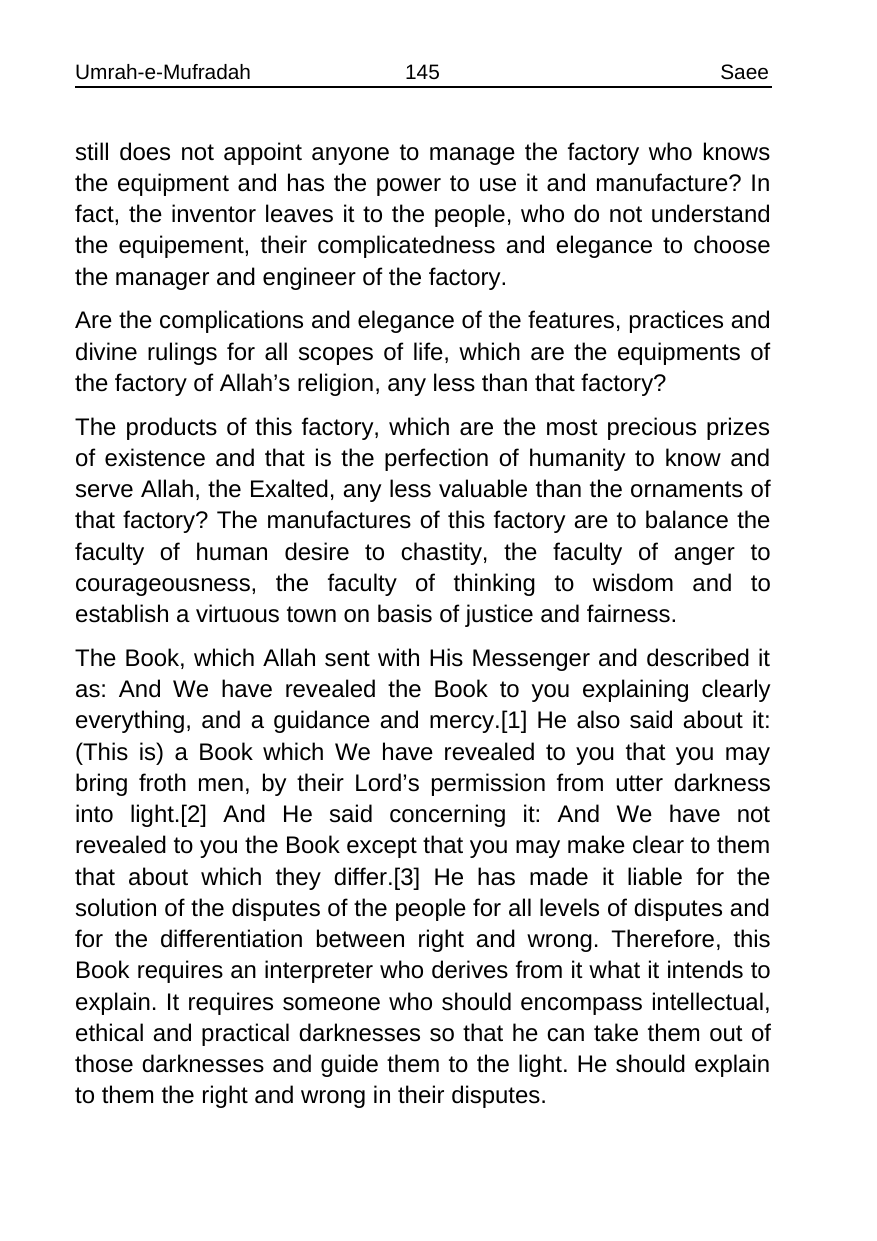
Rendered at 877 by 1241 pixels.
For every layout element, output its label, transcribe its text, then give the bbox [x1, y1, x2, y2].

text Are the complications and elegance of the features, practices and divine rulings for all scopes of life, which are the equipments of the factory of Allah’s religion, any less than that factory? [75, 304, 772, 397]
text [75, 135, 772, 291]
text The products of this factory, which are the most precious prizes of existence and that is the perfection of humanity to know and serve Allah, the Exalted, any less valuable than the ornaments of that factory? The manufactures of this factory are to balance the faculty of human desire to chastity, the faculty of anger to courageousness, the faculty of thinking to wisdom and to establish a virtuous town on basis of justice and fairness. [75, 410, 772, 629]
text The Book, which Allah sent with His Messenger and described it as: And We have revealed the Book to you explaining clearly everything, and a guidance and mercy.[1] He also said about it: (This is) a Book which We have revealed to you that you may bring froth men, by their Lord’s permission from utter darkness into light.[2] And He said concerning it: And We have not revealed to you the Book except that you may make clear to them that about which they differ.[3] He has made it liable for the solution of the disputes of the people for all levels of disputes and for the differentiation between right and wrong. Therefore, this Book requires an interpreter who derives from it what it intends to explain. It requires someone who should encompass intellectual, ethical and practical darknesses so that he can take them out of those darknesses and guide them to the light. He should explain to them the right and wrong in their disputes. [75, 641, 772, 1110]
